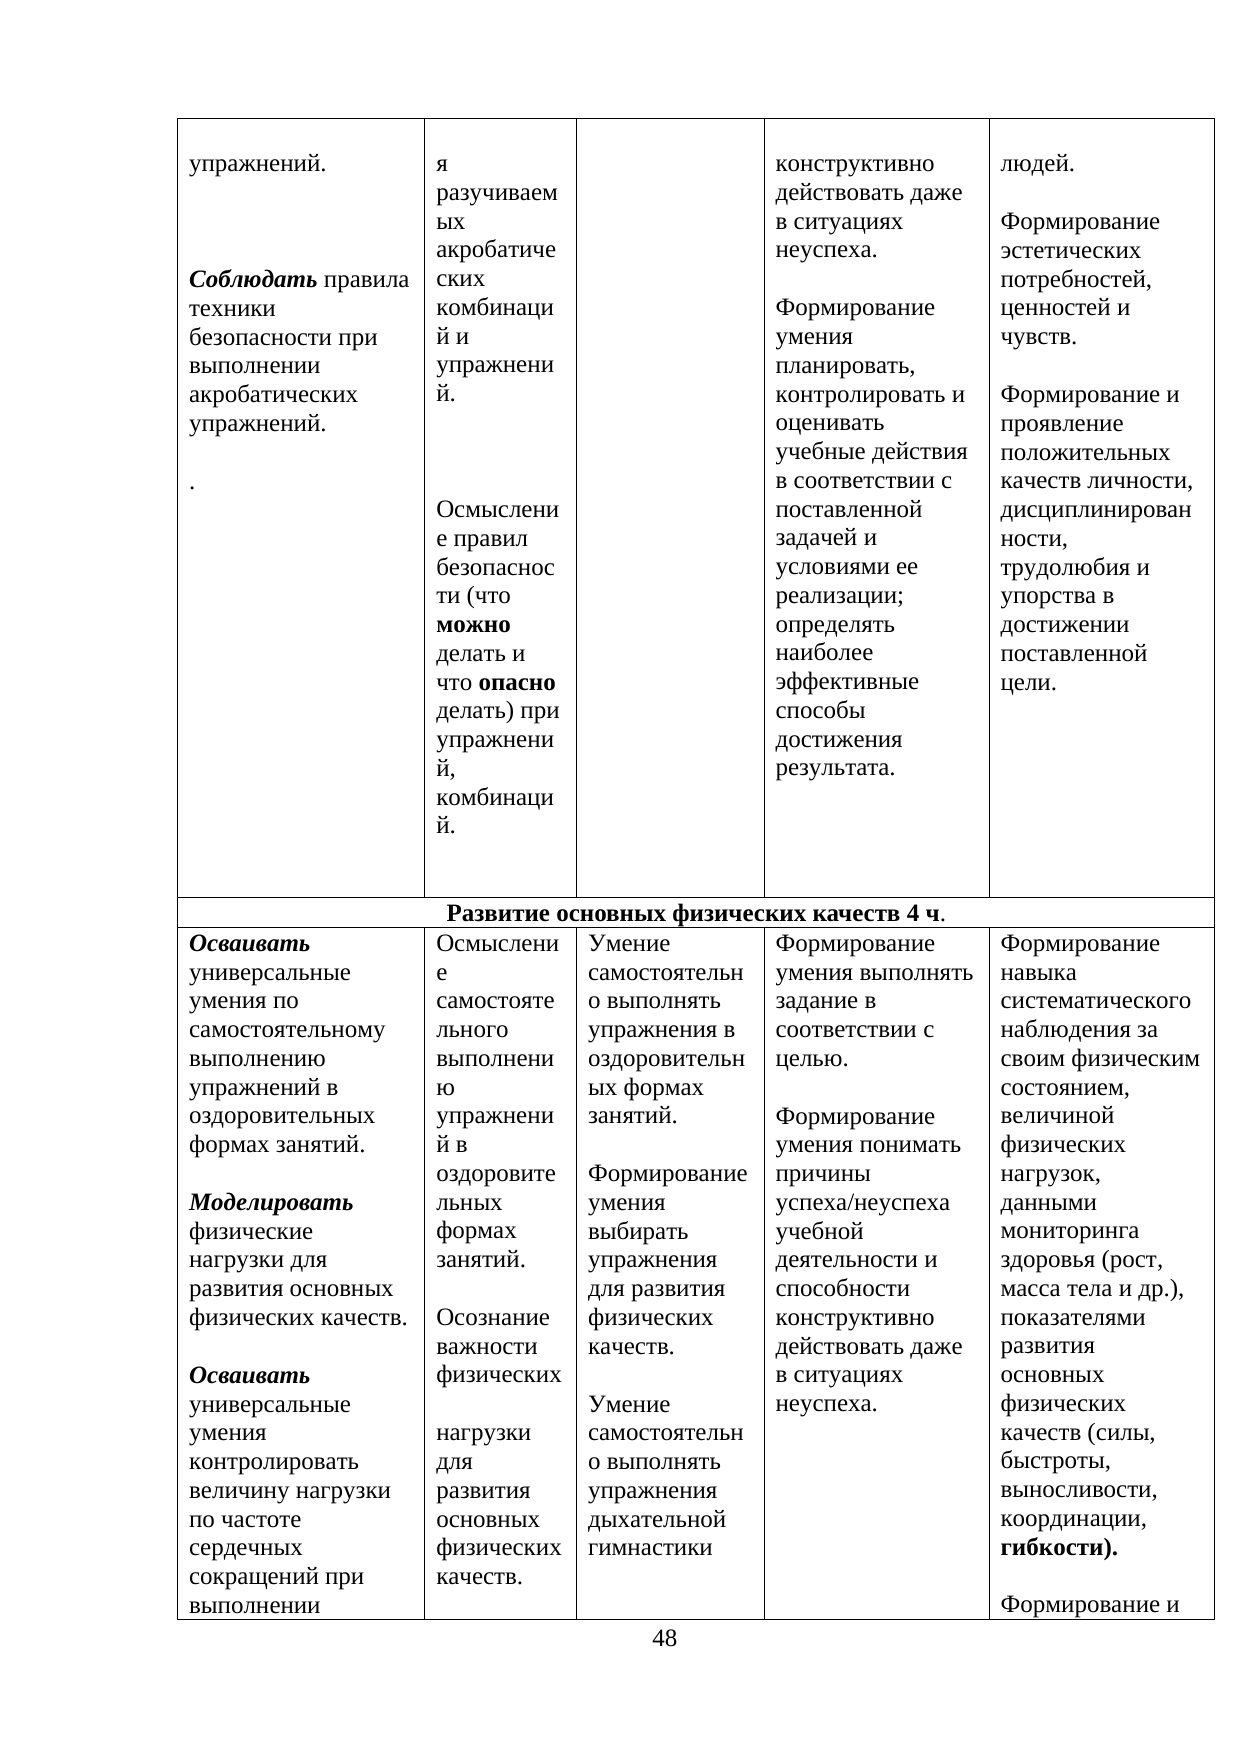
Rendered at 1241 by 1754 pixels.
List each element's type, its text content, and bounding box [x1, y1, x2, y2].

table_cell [178, 928, 424, 1619]
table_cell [425, 928, 576, 1619]
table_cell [178, 119, 424, 897]
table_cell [577, 928, 764, 1619]
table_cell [990, 119, 1214, 897]
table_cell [425, 119, 576, 897]
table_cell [765, 928, 989, 1619]
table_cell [765, 119, 989, 897]
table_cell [990, 928, 1214, 1619]
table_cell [577, 119, 764, 897]
table_cell Развитие основных физических качеств 4 ч. [178, 898, 1214, 927]
